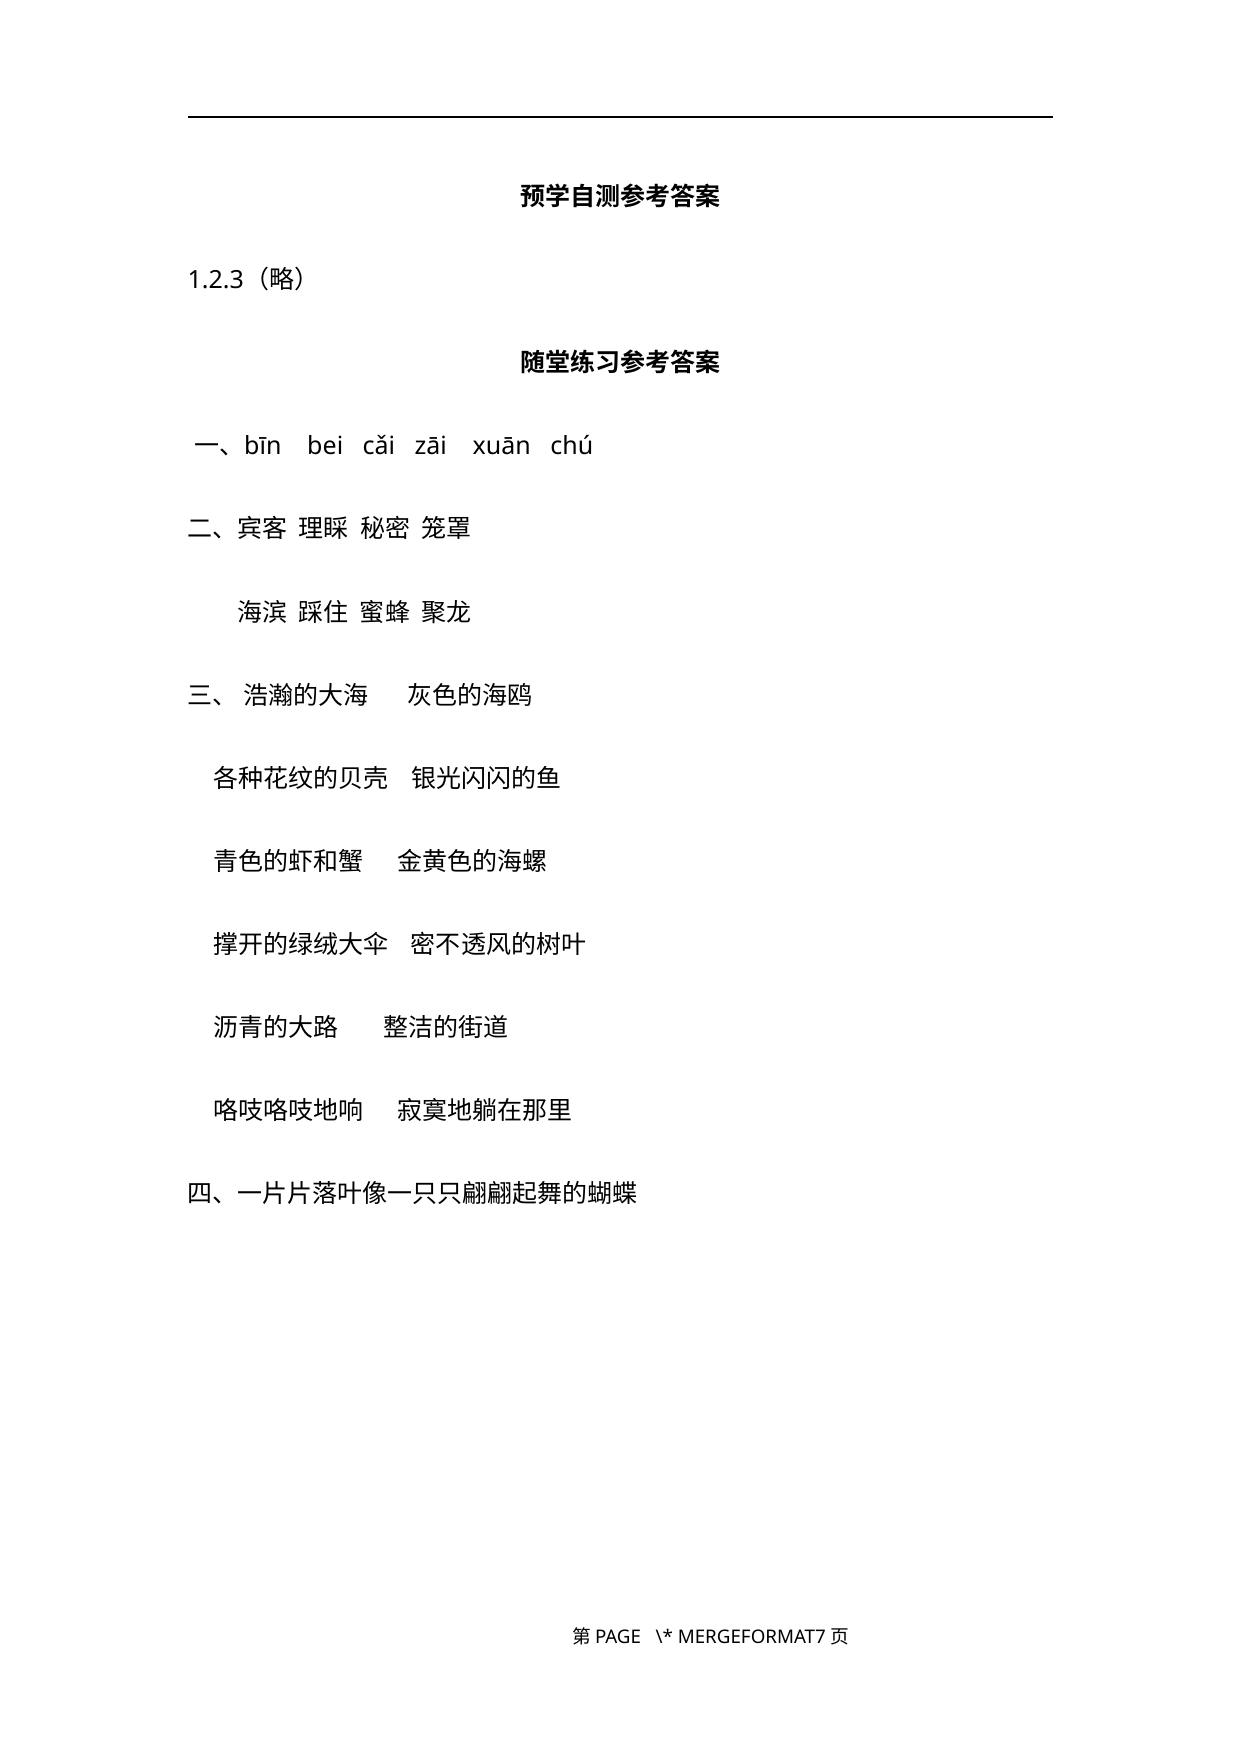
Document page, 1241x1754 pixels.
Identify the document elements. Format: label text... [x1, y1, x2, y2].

text 1.2.3（略） [187, 245, 1053, 310]
text 咯吱咯吱地响 寂寞地躺在那里 [187, 1076, 1053, 1141]
text 各种花纹的贝壳 银光闪闪的鱼 [187, 744, 1053, 809]
text 三、 浩瀚的大海 灰色的海鸥 [187, 661, 1053, 726]
text 预学自测参考答案 [187, 162, 1053, 227]
text 沥青的大路 整洁的街道 [187, 993, 1053, 1058]
text 青色的虾和蟹 金黄色的海螺 [187, 827, 1053, 892]
text 二、宾客 理睬 秘密 笼罩 [187, 494, 1053, 559]
text 四、一片片落叶像一只只翩翩起舞的蝴蝶 [187, 1159, 1053, 1224]
text 随堂练习参考答案 [187, 328, 1053, 393]
text 海滨 踩住 蜜蜂 聚龙 [187, 578, 1053, 643]
text 一、bīn bei cǎi zāi xuān chú [187, 411, 1053, 476]
text 撑开的绿绒大伞 密不透风的树叶 [187, 910, 1053, 975]
